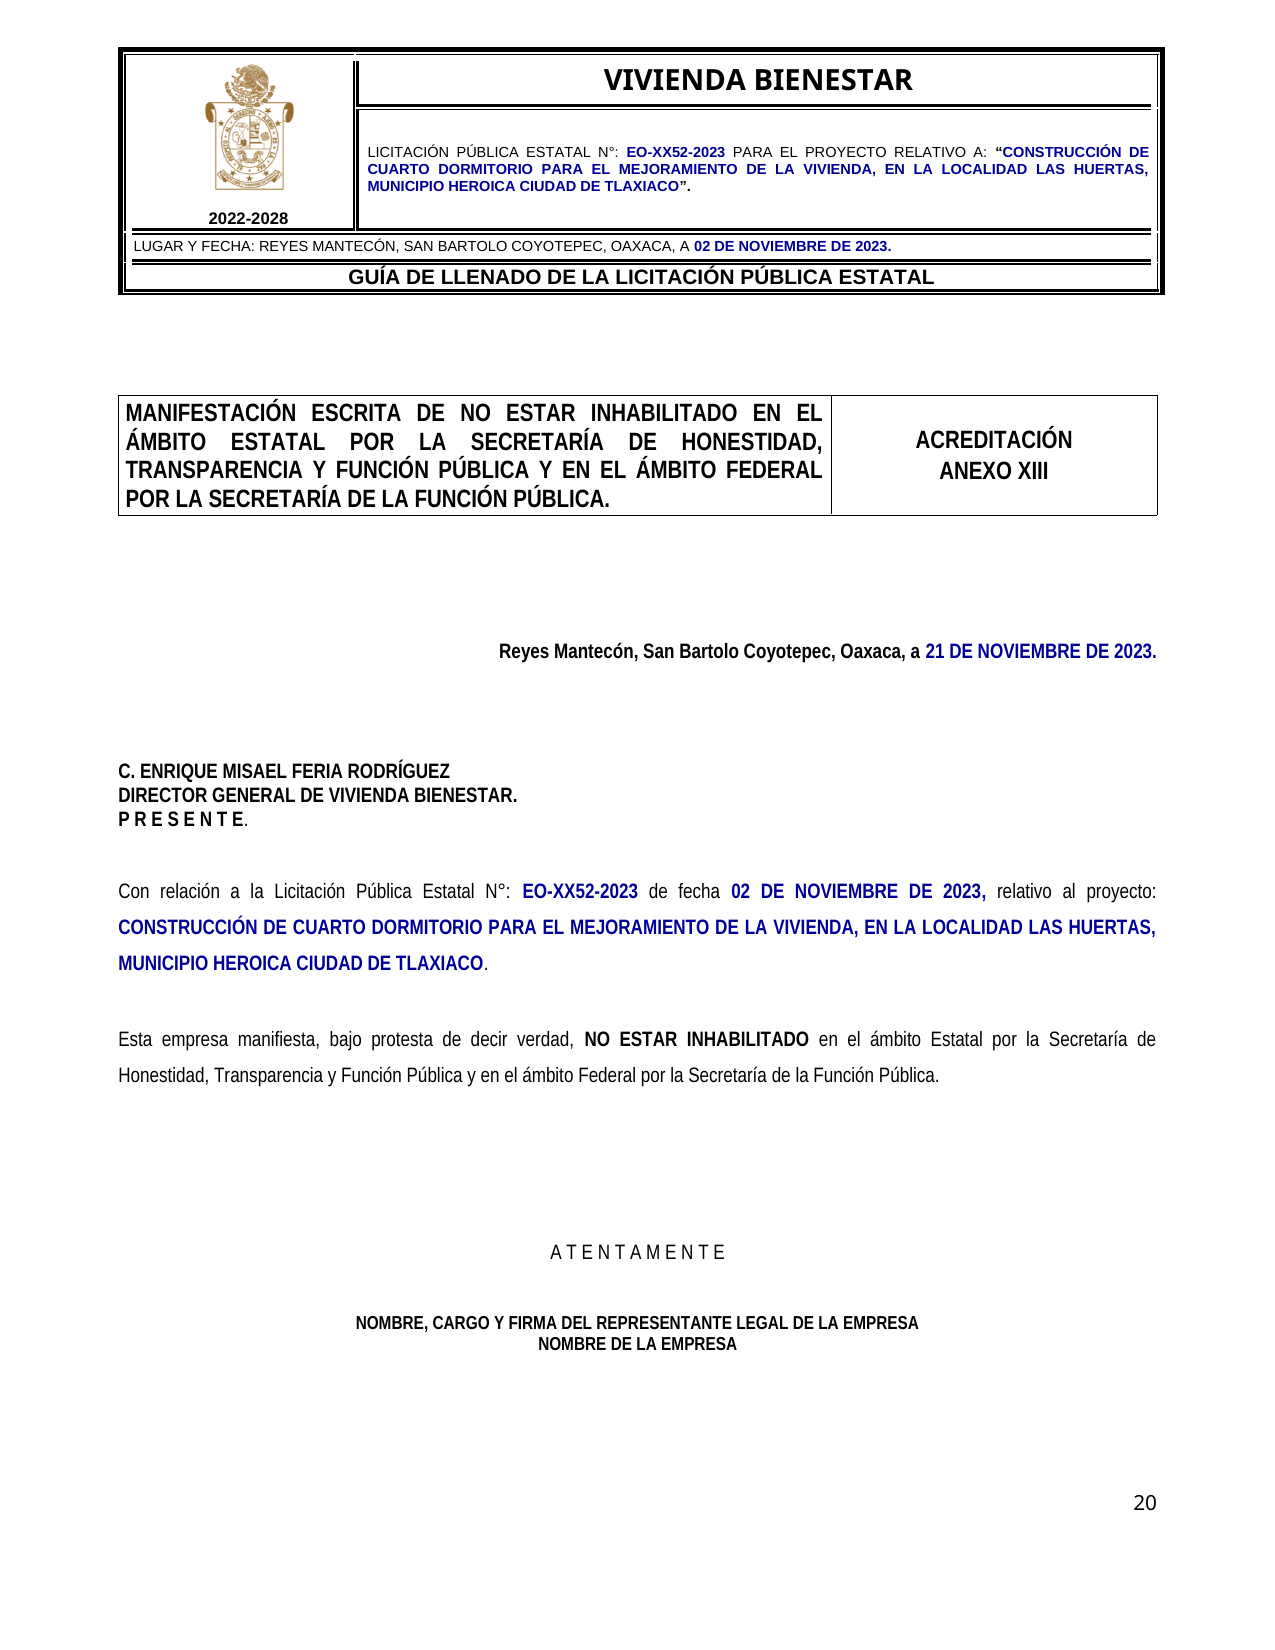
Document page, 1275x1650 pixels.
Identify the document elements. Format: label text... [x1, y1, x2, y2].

text C. ENRIQUE MISAEL FERIA RODRÍGUEZ [118, 749, 1157, 773]
table_header ACREDITACIÓN ANEXO XIII [832, 387, 1157, 505]
text P R E S E N T E. [118, 797, 1157, 821]
picture [199, 60, 296, 189]
text NOMBRE, CARGO Y FIRMA DEL REPRESENTANTE LEGAL DE LA EMPRESA [118, 1302, 1157, 1323]
table_header MANIFESTACIÓN ESCRITA DE NO ESTAR INHABILITADO EN EL ÁMBITO ESTATAL POR LA SECRETARÍA DE HONESTIDAD, TRANSPARENCIA Y FUNCIÓN PÚBLICA Y EN EL ÁMBITO FEDERAL POR LA SECRETARÍA DE LA FUNCIÓN PÚBLICA. [119, 387, 831, 505]
text A T E N T A M E N T E [118, 1230, 1157, 1254]
text Con relación a la Licitación Pública Estatal N°: EO-XX52-2023 de fecha 02 DE NOVIEMBRE DE 2023, relativo al proyecto: CONSTRUCCIÓN DE CUARTO DORMITORIO PARA EL MEJORAMIENTO DE LA VIVIENDA, EN LA LOCALIDAD LAS HUERTAS, MUNICIPIO HEROICA CIUDAD DE TLAXIACO. [118, 869, 1157, 965]
text NOMBRE DE LA EMPRESA [118, 1323, 1157, 1345]
text Esta empresa manifiesta, bajo protesta de decir verdad, NO ESTAR INHABILITADO en el ámbito Estatal por la Secretaría de Honestidad, Transparencia y Función Pública y en el ámbito Federal por la Secretaría de la Función Pública. [118, 1017, 1157, 1077]
text Reyes Mantecón, San Bartolo Coyotepec, Oaxaca, a 21 DE NOVIEMBRE DE 2023. [118, 629, 1157, 653]
text DIRECTOR GENERAL DE VIVIENDA BIENESTAR. [118, 773, 1157, 797]
